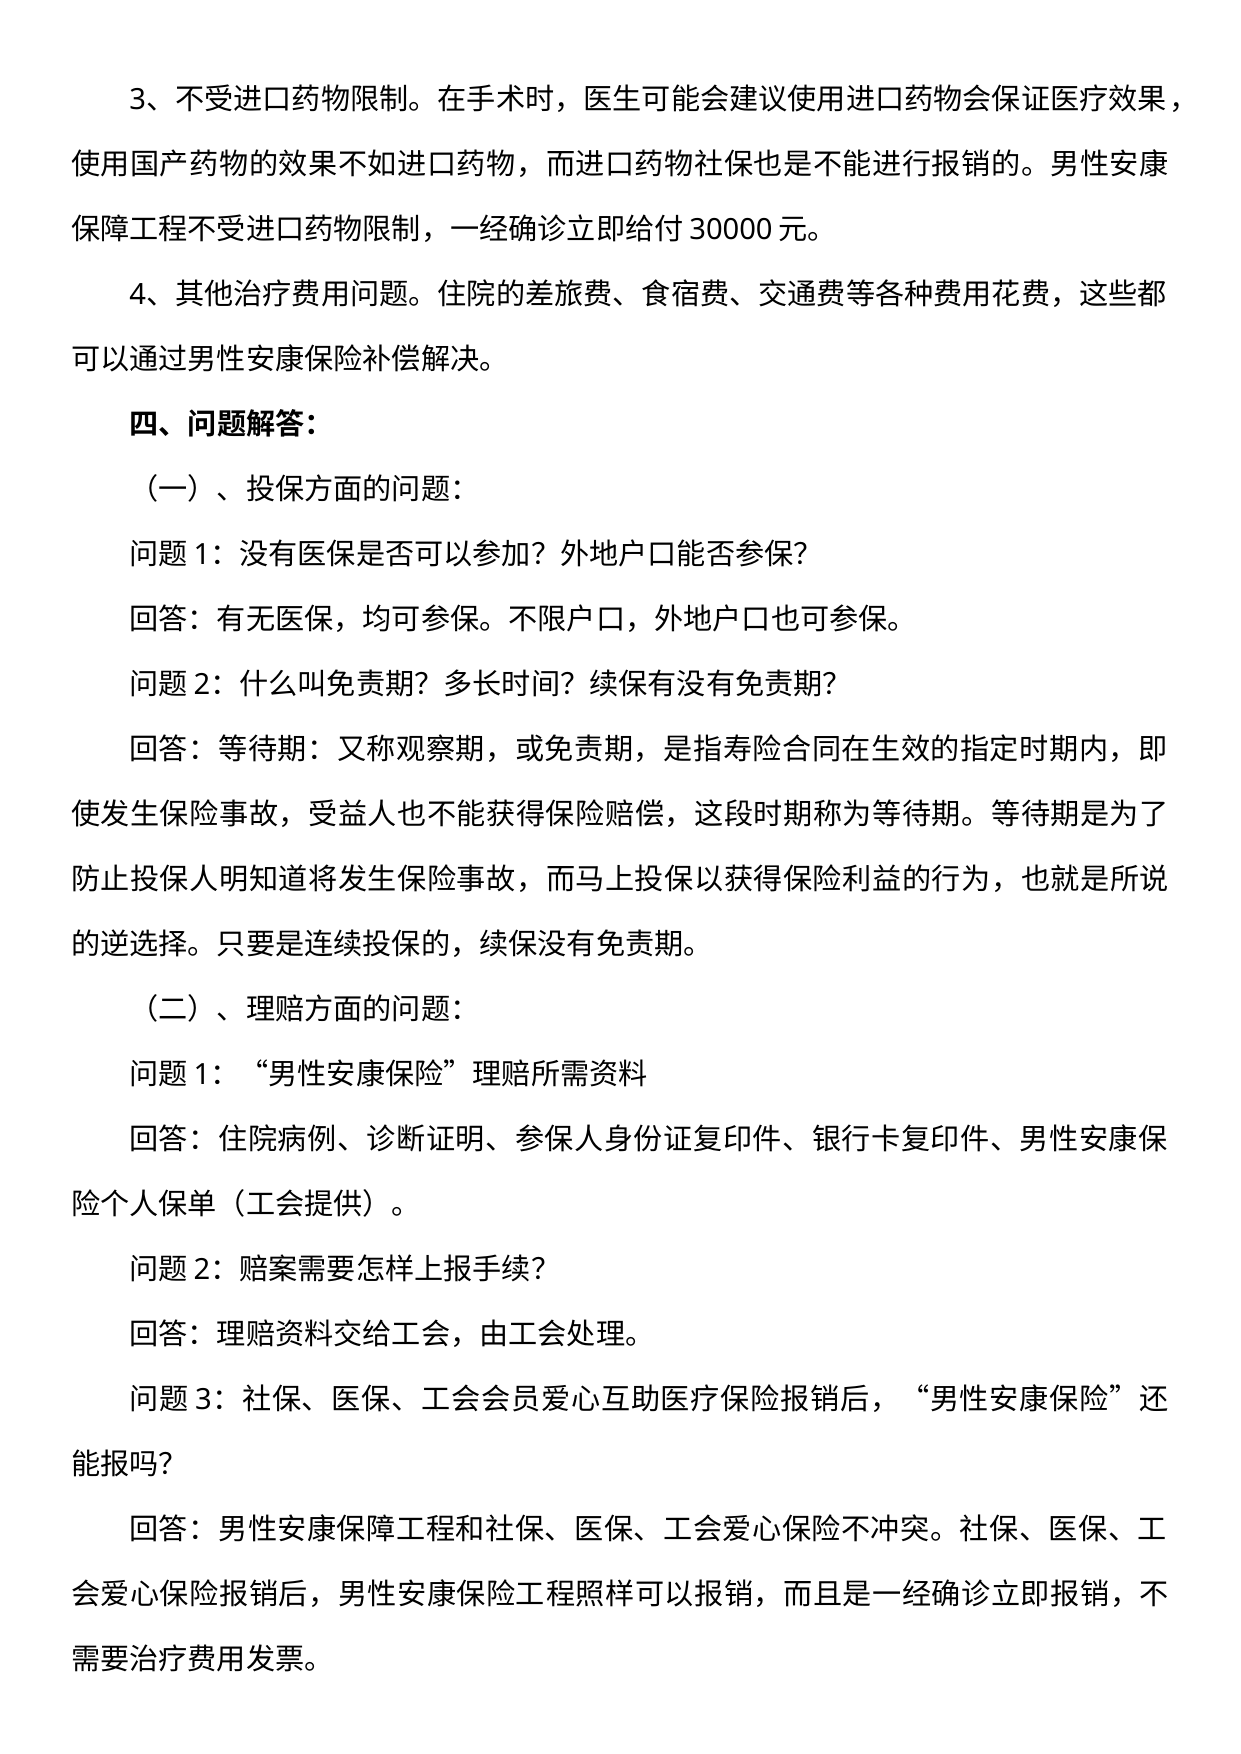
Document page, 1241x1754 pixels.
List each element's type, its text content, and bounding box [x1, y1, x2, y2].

text 回答：理赔资料交给工会，由工会处理。 [71, 1299, 1169, 1364]
text 问题2：赔案需要怎样上报手续？ [71, 1234, 1169, 1299]
text 四、问题解答： [71, 389, 1169, 454]
text 回答：等待期：又称观察期，或免责期，是指寿险合同在生效的指定时期内，即使发生保险事故，受益人也不能获得保险赔偿，这段时期称为等待期。等待期是为了防止投保人明知道将发生保险事故，而马上投保以获得保险利益的行为，也就是所说的逆选择。只要是连续投保的，续保没有免责期。 [71, 714, 1169, 974]
text 回答：男性安康保障工程和社保、医保、工会爱心保险不冲突。社保、医保、工会爱心保险报销后，男性安康保险工程照样可以报销，而且是一经确诊立即报销，不需要治疗费用发票。 [71, 1494, 1169, 1689]
text （二）、理赔方面的问题： [71, 974, 1169, 1039]
text 问题3：社保、医保、工会会员爱心互助医疗保险报销后，“男性安康保险”还能报吗？ [71, 1364, 1169, 1494]
text 问题2：什么叫免责期？多长时间？续保有没有免责期？ [71, 649, 1169, 714]
text 回答：住院病例、诊断证明、参保人身份证复印件、银行卡复印件、男性安康保险个人保单（工会提供）。 [71, 1104, 1169, 1234]
text （一）、投保方面的问题： [71, 454, 1169, 519]
text 回答：有无医保，均可参保。不限户口，外地户口也可参保。 [71, 584, 1169, 649]
text 问题1：没有医保是否可以参加？外地户口能否参保？ [71, 519, 1169, 584]
text 4、其他治疗费用问题。住院的差旅费、食宿费、交通费等各种费用花费，这些都可以通过男性安康保险补偿解决。 [71, 259, 1169, 389]
text 问题1：“男性安康保险”理赔所需资料 [71, 1039, 1169, 1104]
text 3、不受进口药物限制。在手术时，医生可能会建议使用进口药物会保证医疗效果，使用国产药物的效果不如进口药物，而进口药物社保也是不能进行报销的。男性安康保障工程不受进口药物限制，一经确诊立即给付30000元。 [71, 64, 1169, 259]
